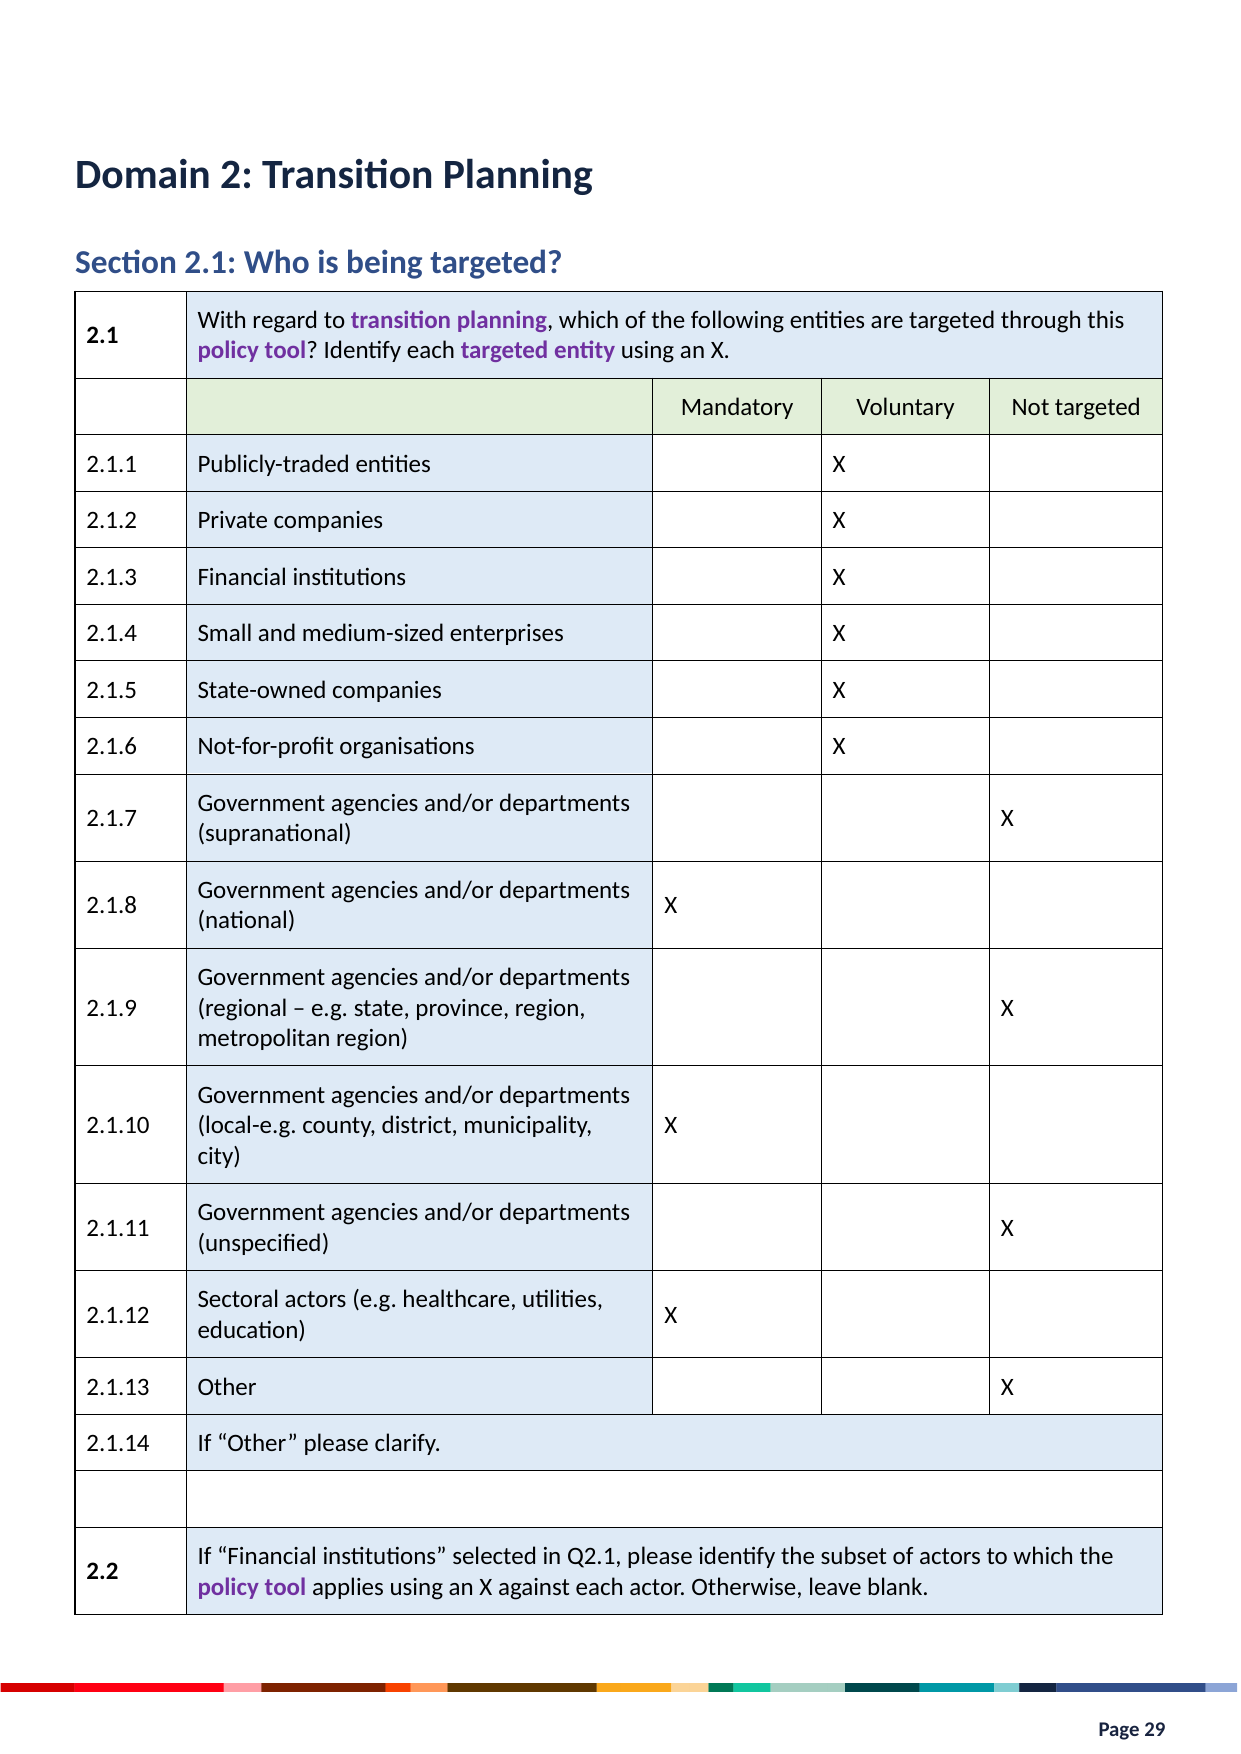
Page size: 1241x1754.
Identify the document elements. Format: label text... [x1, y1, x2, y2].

table_cell 2.1.3 [76, 548, 186, 604]
table_cell [990, 1271, 1162, 1357]
table_cell [990, 718, 1162, 773]
table_cell X [822, 435, 989, 491]
table_cell [187, 379, 652, 434]
table_cell 2.1.11 [76, 1184, 186, 1270]
table_cell 2.1.12 [76, 1271, 186, 1357]
subtitle Domain 2: Transition Planning [75, 148, 1165, 199]
table_cell [990, 492, 1162, 547]
table_cell X [822, 718, 989, 773]
table_cell 2.1.2 [76, 492, 186, 547]
table_cell X [822, 605, 989, 660]
table_cell [822, 949, 989, 1065]
table_cell X [990, 949, 1162, 1065]
table_cell Not-for-profit organisations [187, 718, 652, 773]
table_cell [187, 1471, 1162, 1527]
table_cell [822, 1358, 989, 1414]
table_cell 2.1.10 [76, 1066, 186, 1183]
table_header 2.1 [76, 292, 186, 378]
table_cell If “Financial institutions” selected in Q2.1, please identify the subset of actors to which the policy tool applies using an X against each actor. Otherwise, leave blank. [187, 1528, 1162, 1614]
table_cell [990, 435, 1162, 491]
table_cell X [990, 1358, 1162, 1414]
table_cell 2.1.7 [76, 775, 186, 861]
table_cell [653, 605, 821, 660]
table_cell [653, 775, 821, 861]
table_cell X [822, 492, 989, 547]
table_cell 2.1.13 [76, 1358, 186, 1414]
table_cell X [822, 661, 989, 717]
table_cell Voluntary [822, 379, 989, 434]
table_cell 2.2 [76, 1528, 186, 1614]
table_cell [822, 1066, 989, 1183]
table_cell [653, 661, 821, 717]
table_cell Government agencies and/or departments (unspecified) [187, 1184, 652, 1270]
table_cell X [653, 1271, 821, 1357]
table_cell Government agencies and/or departments (local-e.g. county, district, municipality, city) [187, 1066, 652, 1183]
table_cell [822, 1271, 989, 1357]
table_cell Small and medium-sized enterprises [187, 605, 652, 660]
table_cell 2.1.4 [76, 605, 186, 660]
table_cell [76, 379, 186, 434]
table_cell Government agencies and/or departments (supranational) [187, 775, 652, 861]
table_cell Financial institutions [187, 548, 652, 604]
table_cell [990, 548, 1162, 604]
table_cell X [822, 548, 989, 604]
table_cell 2.1.5 [76, 661, 186, 717]
table_cell X [653, 862, 821, 948]
table_cell 2.1.8 [76, 862, 186, 948]
table_cell [76, 1471, 186, 1527]
table_cell State-owned companies [187, 661, 652, 717]
table_cell Private companies [187, 492, 652, 547]
table_cell X [653, 1066, 821, 1183]
table_cell [990, 605, 1162, 660]
table_cell [822, 862, 989, 948]
table_header With regard to transition planning, which of the following entities are targeted through this policy tool? Identify each targeted entity using an X. [187, 292, 1162, 378]
table_cell Mandatory [653, 379, 821, 434]
table_cell Publicly-traded entities [187, 435, 652, 491]
table_cell [653, 492, 821, 547]
table_cell [653, 1184, 821, 1270]
table_cell Other [187, 1358, 652, 1414]
table_cell [653, 718, 821, 773]
table_cell [990, 661, 1162, 717]
subtitle Section 2.1: Who is being targeted? [75, 241, 1165, 282]
table_cell 2.1.6 [76, 718, 186, 773]
table_cell 2.1.1 [76, 435, 186, 491]
table_cell Sectoral actors (e.g. healthcare, utilities, education) [187, 1271, 652, 1357]
table_cell [990, 862, 1162, 948]
table_cell X [990, 775, 1162, 861]
table_cell [990, 1066, 1162, 1183]
table_cell [653, 949, 821, 1065]
table_cell [653, 548, 821, 604]
table_cell [653, 1358, 821, 1414]
table_cell [822, 775, 989, 861]
table_cell If “Other” please clarify. [187, 1415, 1162, 1470]
table_cell X [990, 1184, 1162, 1270]
picture [0, 1683, 1236, 1692]
table_cell Not targeted [990, 379, 1162, 434]
table_cell [822, 1184, 989, 1270]
table_cell [653, 435, 821, 491]
table_cell Government agencies and/or departments (regional – e.g. state, province, region, metropolitan region) [187, 949, 652, 1065]
table_cell Government agencies and/or departments (national) [187, 862, 652, 948]
table_cell 2.1.9 [76, 949, 186, 1065]
table_cell 2.1.14 [76, 1415, 186, 1470]
